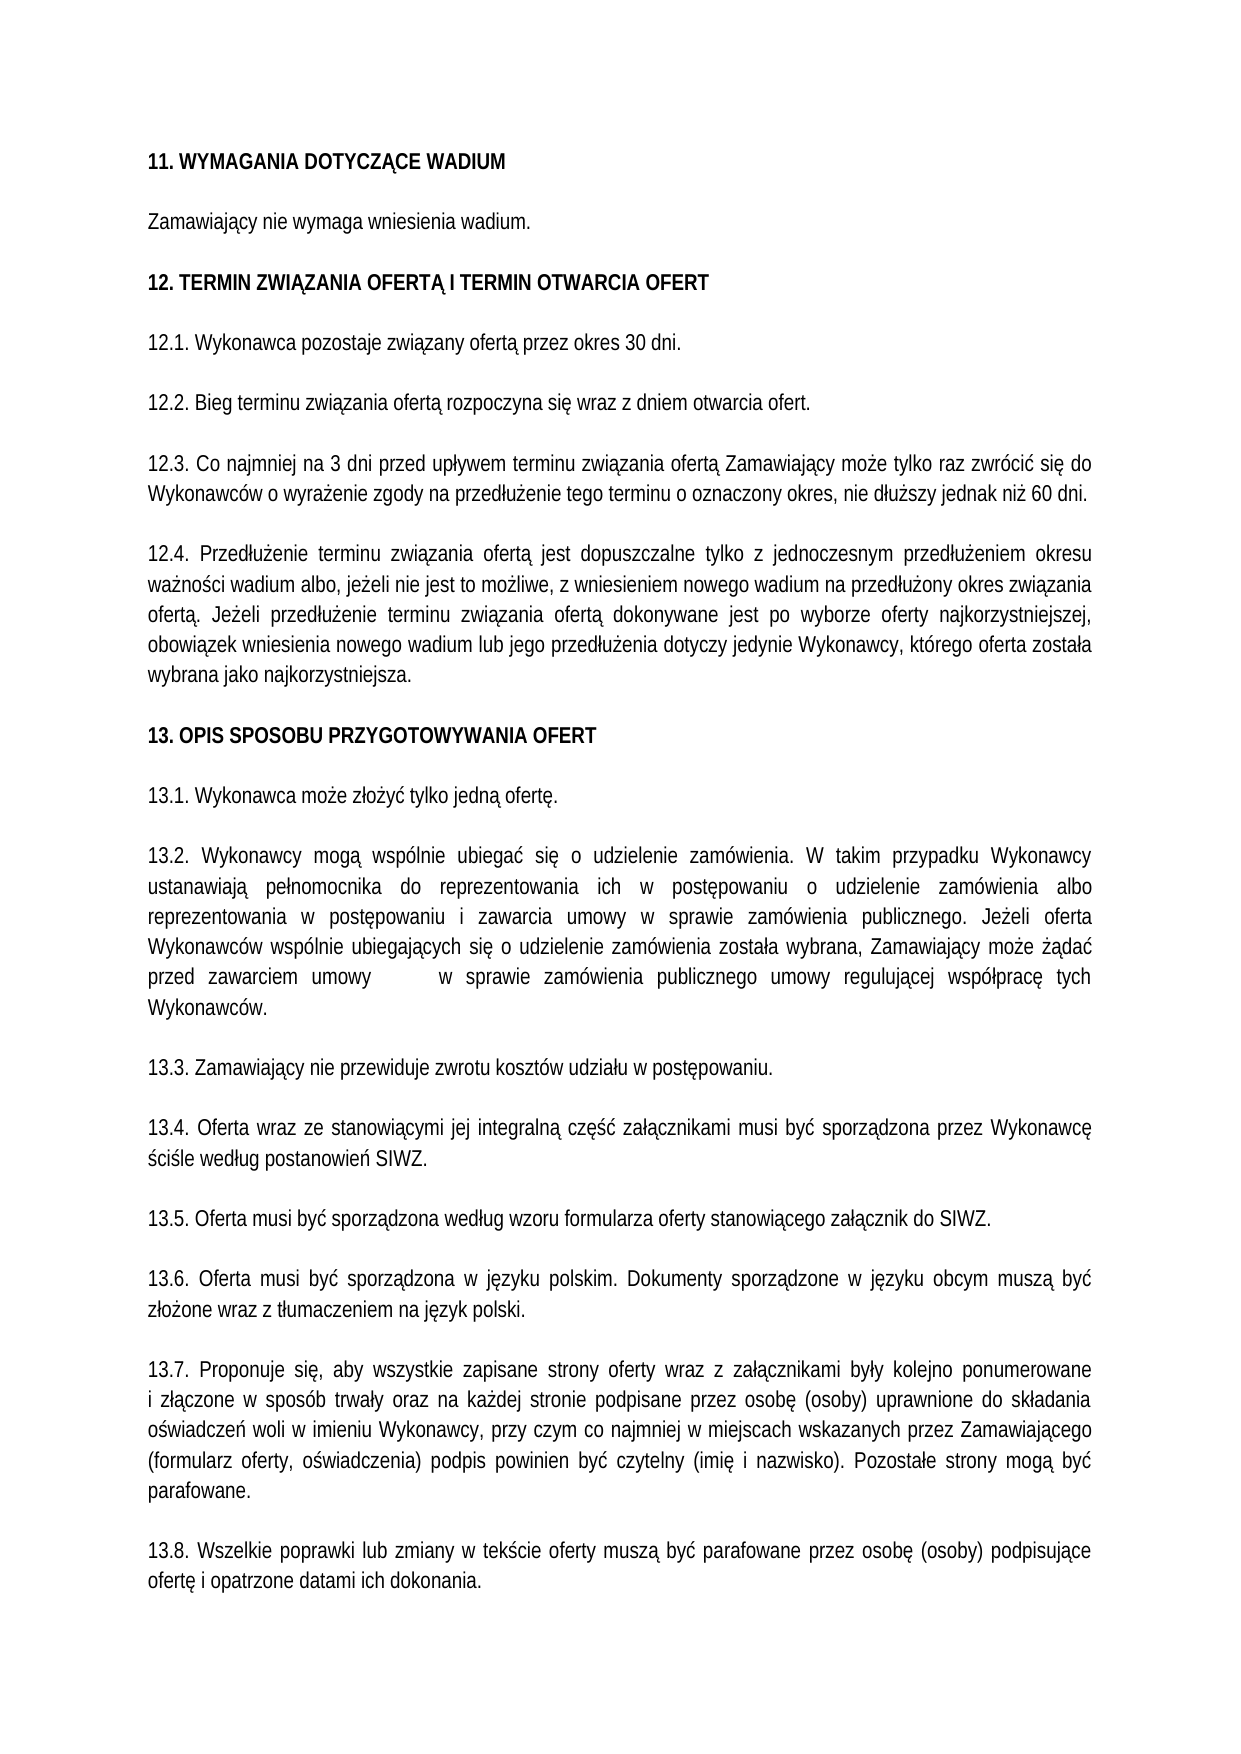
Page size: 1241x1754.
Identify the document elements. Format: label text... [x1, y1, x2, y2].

text 13.2. Wykonawcy mogą wspólnie ubiegać się o udzielenie zamówienia. W takim przypadku Wykonawcy ustanawiają pełnomocnika do reprezentowania ich w postępowaniu o udzielenie zamówienia albo reprezentowania w postępowaniu i zawarcia umowy w sprawie zamówienia publicznego. Jeżeli oferta Wykonawców wspólnie ubiegających się o udzielenie zamówienia została wybrana, Zamawiający może żądać przed zawarciem umowy w sprawie zamówienia publicznego umowy regulującej współpracę tych Wykonawców. [148, 842, 1092, 1020]
text 12.4. Przedłużenie terminu związania ofertą jest dopuszczalne tylko z jednoczesnym przedłużeniem okresu ważności wadium albo, jeżeli nie jest to możliwe, z wniesieniem nowego wadium na przedłużony okres związania ofertą. Jeżeli przedłużenie terminu związania ofertą dokonywane jest po wyborze oferty najkorzystniejszej, obowiązek wniesienia nowego wadium lub jego przedłużenia dotyczy jedynie Wykonawcy, którego oferta została wybrana jako najkorzystniejsza. [148, 540, 1092, 688]
text 13.6. Oferta musi być sporządzona w języku polskim. Dokumenty sporządzone w języku obcym muszą być złożone wraz z tłumaczeniem na język polski. [148, 1265, 1092, 1322]
text 12.3. Co najmniej na 3 dni przed upływem terminu związania ofertą Zamawiający może tylko raz zwrócić się do Wykonawców o wyrażenie zgody na przedłużenie tego terminu o oznaczony okres, nie dłuższy jednak niż 60 dni. [148, 450, 1092, 506]
text Zamawiający nie wymaga wniesienia wadium. [148, 208, 1092, 234]
text 12.2. Bieg terminu związania ofertą rozpoczyna się wraz z dniem otwarcia ofert. [148, 389, 1092, 416]
text 13.5. Oferta musi być sporządzona według wzoru formularza oferty stanowiącego załącznik do SIWZ. [148, 1205, 1092, 1231]
text 13. OPIS SPOSOBU PRZYGOTOWYWANIA OFERT [148, 722, 1092, 748]
text 12.1. Wykonawca pozostaje związany ofertą przez okres 30 dni. [148, 329, 1092, 355]
text 13.4. Oferta wraz ze stanowiącymi jej integralną część załącznikami musi być sporządzona przez Wykonawcę ściśle według postanowień SIWZ. [148, 1114, 1092, 1171]
text 13.8. Wszelkie poprawki lub zmiany w tekście oferty muszą być parafowane przez osobę (osoby) podpisujące ofertę i opatrzone datami ich dokonania. [148, 1537, 1092, 1594]
text 13.7. Proponuje się, aby wszystkie zapisane strony oferty wraz z załącznikami były kolejno ponumerowane i złączone w sposób trwały oraz na każdej stronie podpisane przez osobę (osoby) uprawnione do składania oświadczeń woli w imieniu Wykonawcy, przy czym co najmniej w miejscach wskazanych przez Zamawiającego (formularz oferty, oświadczenia) podpis powinien być czytelny (imię i nazwisko). Pozostałe strony mogą być parafowane. [148, 1356, 1092, 1503]
text 13.1. Wykonawca może złożyć tylko jedną ofertę. [148, 782, 1092, 808]
text 12. TERMIN ZWIĄZANIA OFERTĄ I TERMIN OTWARCIA OFERT [148, 268, 1092, 295]
text 11. WYMAGANIA DOTYCZĄCE WADIUM [148, 148, 1092, 174]
text 13.3. Zamawiający nie przewiduje zwrotu kosztów udziału w postępowaniu. [148, 1054, 1092, 1080]
